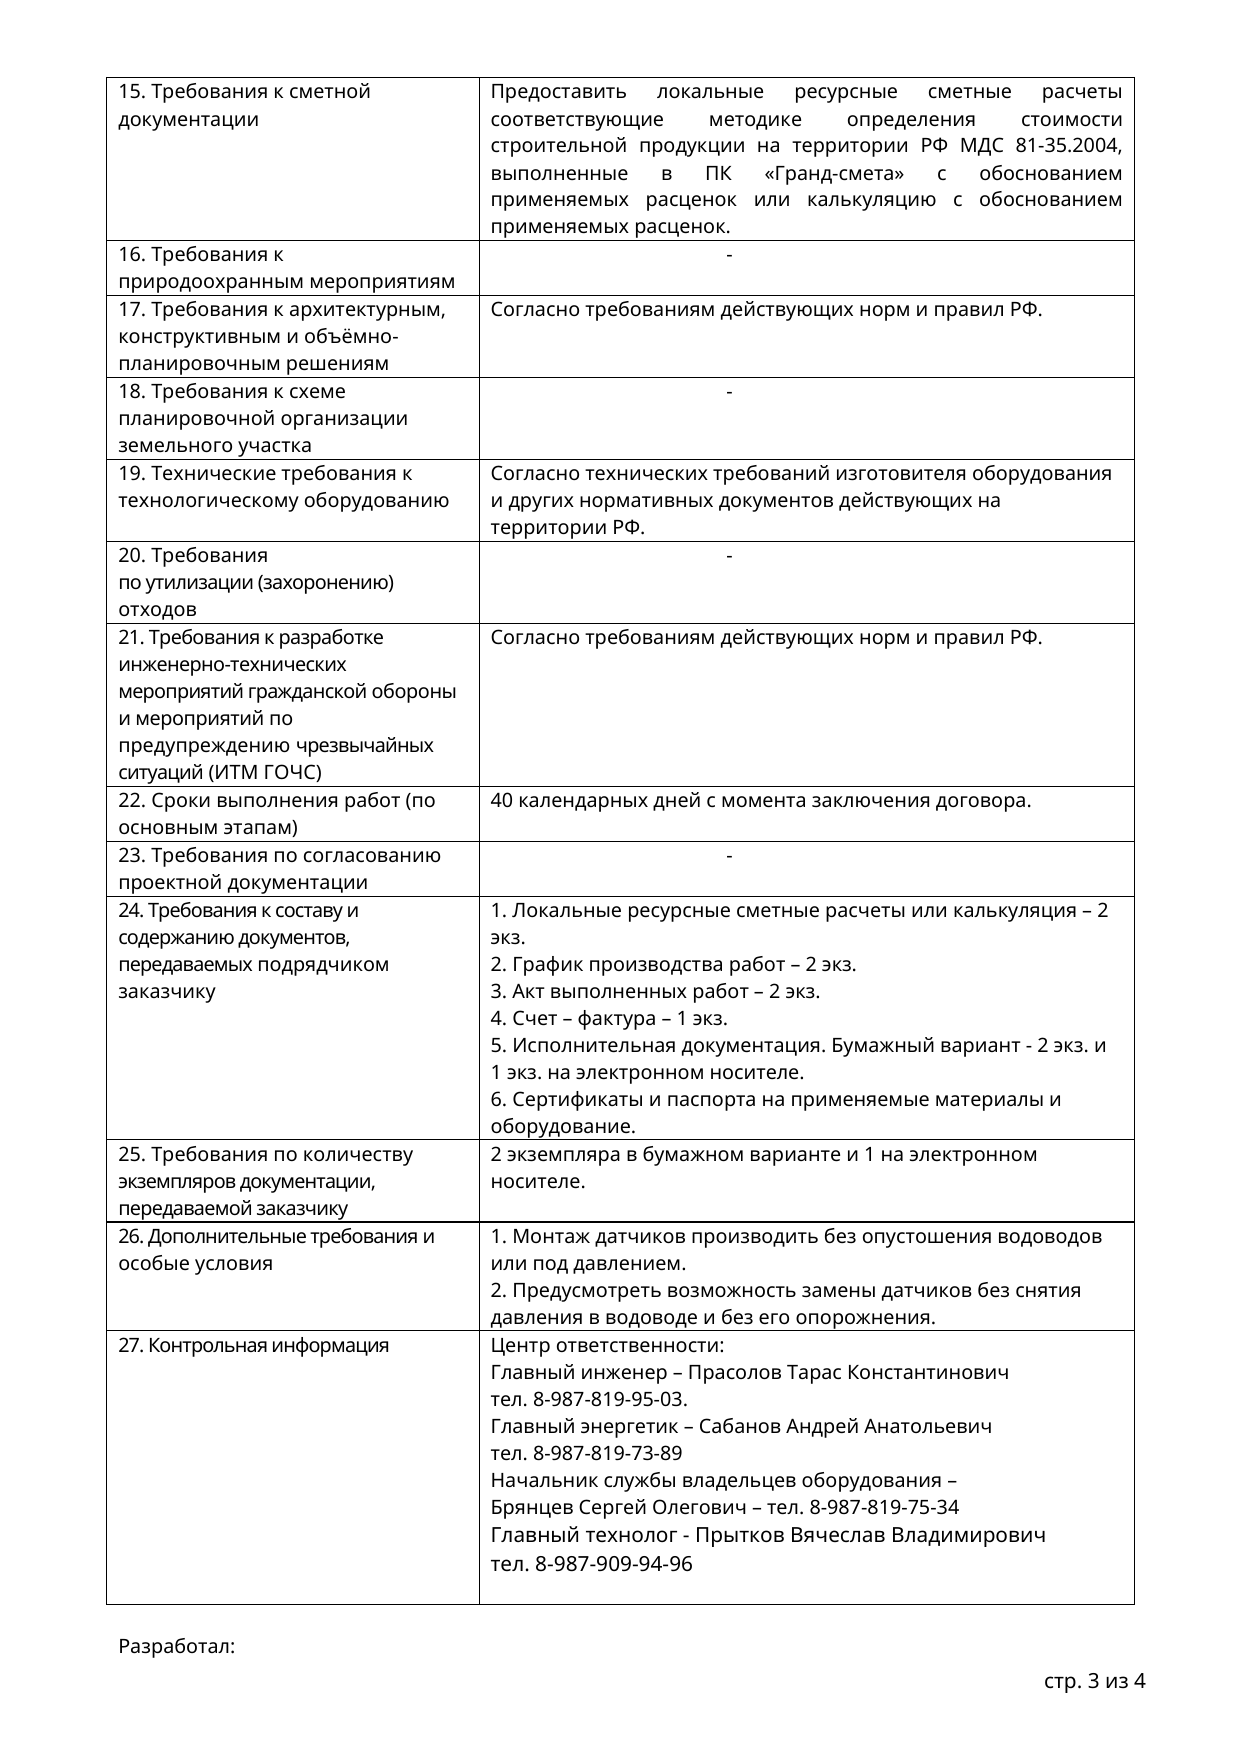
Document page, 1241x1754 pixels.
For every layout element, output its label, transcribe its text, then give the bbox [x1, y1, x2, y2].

table_cell 17. Требования к архитектурным, конструктивным и объёмно-планировочным решениям [107, 296, 479, 377]
table_cell 15. Требования к сметной документации [107, 78, 479, 240]
table_cell Согласно технических требований изготовителя оборудования и других нормативных документов действующих на территории РФ. [480, 460, 1134, 541]
table_cell 25. Требования по количеству экземпляров документации, передаваемой заказчику [107, 1140, 479, 1221]
table_cell Согласно требованиям действующих норм и правил РФ. [480, 624, 1134, 786]
table_cell 27. Контрольная информация [107, 1331, 479, 1604]
table_cell 18. Требования к схеме планировочной организации земельного участка [107, 378, 479, 459]
table_cell 24. Требования к составу и содержанию документов, передаваемых подрядчиком заказчику [107, 897, 479, 1139]
table_cell 2 экземпляра в бумажном варианте и 1 на электронном носителе. [480, 1140, 1134, 1221]
table_cell - [480, 241, 1134, 295]
table_cell - [480, 378, 1134, 459]
table_cell Согласно требованиям действующих норм и правил РФ. [480, 296, 1134, 377]
table_cell 22. Сроки выполнения работ (по основным этапам) [107, 787, 479, 841]
table_cell 23. Требования по согласованию проектной документации [107, 842, 479, 896]
table_cell 1. Монтаж датчиков производить без опустошения водоводов или под давлением. 2. Предусмотреть возможность замены датчиков без снятия давления в водоводе и без его опорожнения. [480, 1223, 1134, 1330]
table_cell 1. Локальные ресурсные сметные расчеты или калькуляция – 2 экз. 2. График производства работ – 2 экз. 3. Акт выполненных работ – 2 экз. 4. Счет – фактура – 1 экз. 5. Исполнительная документация. Бумажный вариант - 2 экз. и 1 экз. на электронном носителе. 6. Сертификаты и паспорта на применяемые материалы и оборудование. [480, 897, 1134, 1139]
table_cell 26. Дополнительные требования и особые условия [107, 1223, 479, 1330]
table_cell 19. Технические требования к технологическому оборудованию [107, 460, 479, 541]
table_cell Центр ответственности: Главный инженер – Прасолов Тарас Константинович тел. 8-987-819-95-03. Главный энергетик – Сабанов Андрей Анатольевич тел. 8-987-819-73-89 Начальник службы владельцев оборудования – Брянцев Сергей Олегович – тел. 8-987-819-75-34 Главный технолог - Прытков Вячеслав Владимирович тел. 8-987-909-94-96 [480, 1331, 1134, 1604]
table_cell 40 календарных дней с момента заключения договора. [480, 787, 1134, 841]
table_cell - [480, 842, 1134, 896]
table_cell 20. Требования по утилизации (захоронению) отходов [107, 542, 479, 623]
table_cell 16. Требования к природоохранным мероприятиям [107, 241, 479, 295]
table_cell 21. Требования к разработке инженерно-технических мероприятий гражданской обороны и мероприятий по предупреждению чрезвычайных ситуаций (ИТМ ГОЧС) [107, 624, 479, 786]
table_cell - [480, 542, 1134, 623]
text Разработал: [118, 1632, 1146, 1659]
table_cell Предоставить локальные ресурсные сметные расчеты соответствующие методике определения стоимости строительной продукции на территории РФ МДС 81-35.2004, выполненные в ПК «Гранд-смета» с обоснованием применяемых расценок или калькуляцию с обоснованием применяемых расценок. [480, 78, 1134, 240]
